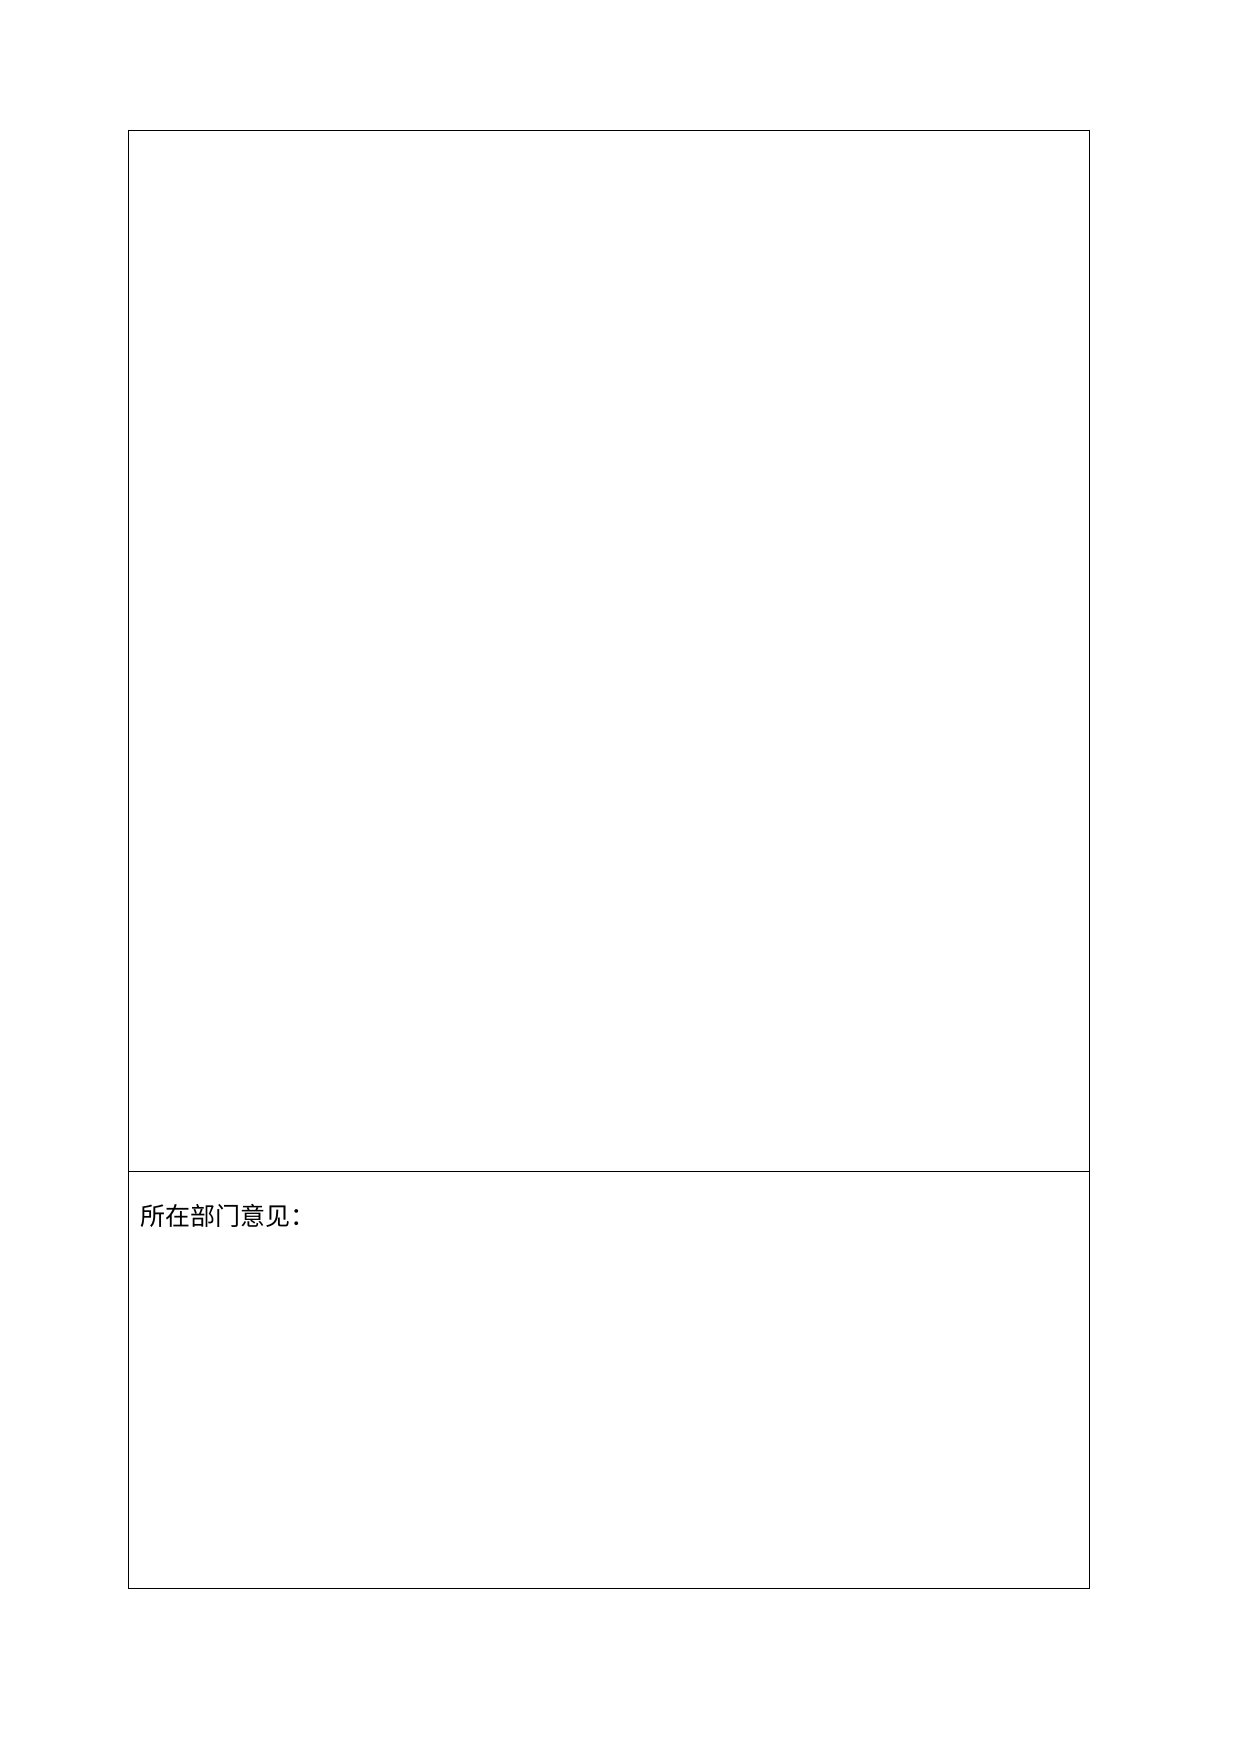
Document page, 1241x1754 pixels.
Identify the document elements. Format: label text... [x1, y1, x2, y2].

table_cell 所在部门意见： （签章） 年 月 日 [129, 1172, 1089, 1587]
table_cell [129, 131, 1089, 1171]
